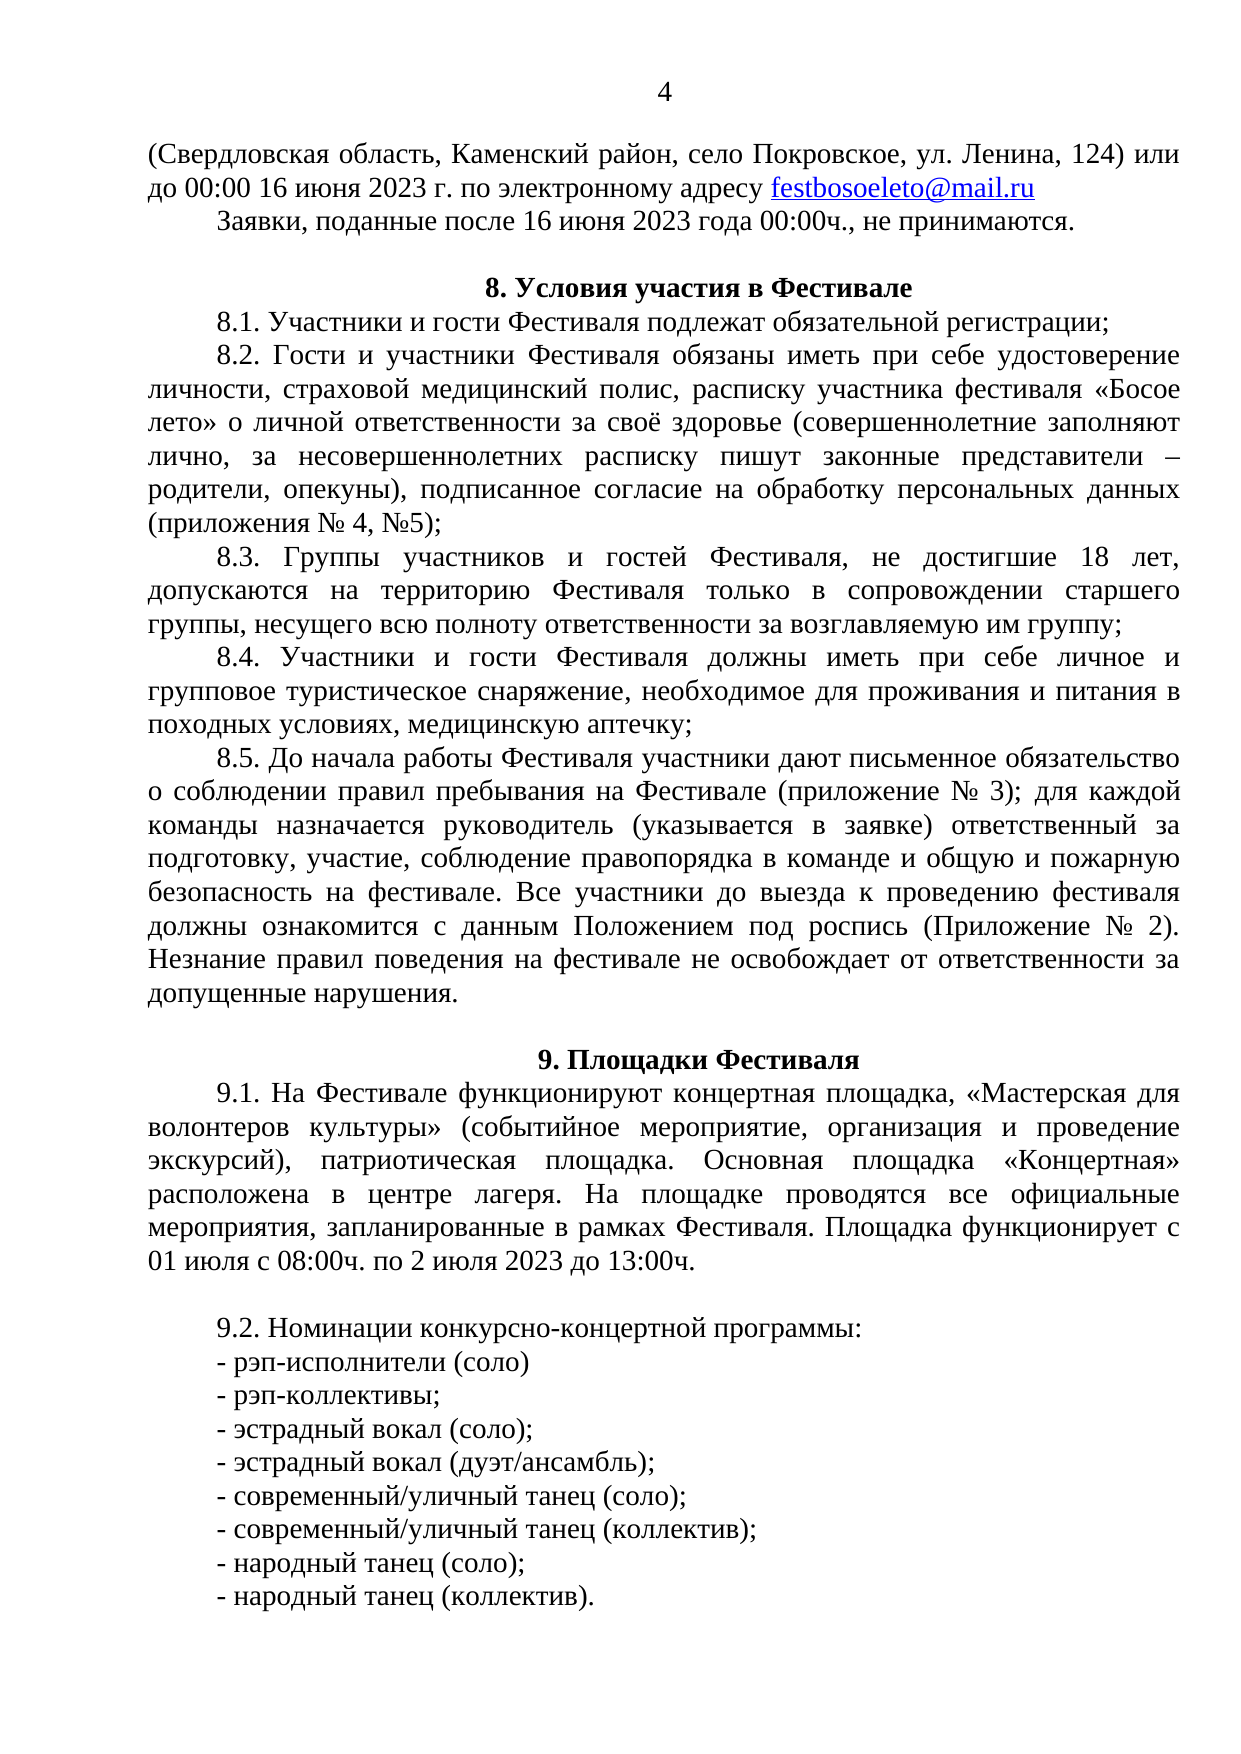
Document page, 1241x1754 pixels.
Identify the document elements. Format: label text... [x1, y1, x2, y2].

text 8.1. Участники и гости Фестиваля подлежат обязательной регистрации; [148, 304, 1181, 337]
text - эстрадный вокал (соло); [148, 1411, 1181, 1444]
text 8.2. Гости и участники Фестиваля обязаны иметь при себе удостоверение личности, страховой медицинский полис, расписку участника фестиваля «Босое лето» о личной ответственности за своё здоровье (совершеннолетние заполняют лично, за несовершеннолетних расписку пишут законные представители – родители, опекуны), подписанное согласие на обработку персональных данных (приложения № 4, №5); [148, 337, 1181, 539]
text - народный танец (соло); [148, 1545, 1181, 1578]
text Заявки, поданные после 16 июня 2023 года 00:00ч., не принимаются. [148, 203, 1181, 237]
text 8.4. Участники и гости Фестиваля должны иметь при себе личное и групповое туристическое снаряжение, необходимое для проживания и питания в походных условиях, медицинскую аптечку; [148, 639, 1181, 740]
text 8.5. До начала работы Фестиваля участники дают письменное обязательство о соблюдении правил пребывания на Фестивале (приложение № 3); для каждой команды назначается руководитель (указывается в заявке) ответственный за подготовку, участие, соблюдение правопорядка в команде и общую и пожарную безопасность на фестивале. Все участники до выезда к проведению фестиваля должны ознакомится с данным Положением под роспись (Приложение № 2). Незнание правил поведения на фестивале не освобождает от ответственности за допущенные нарушения. [148, 740, 1181, 1008]
text - современный/уличный танец (соло); [148, 1478, 1181, 1511]
text - рэп-коллективы; [148, 1377, 1181, 1411]
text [148, 136, 1181, 203]
text 9.2. Номинации конкурсно-концертной программы: [148, 1310, 1181, 1344]
text - народный танец (коллектив). [148, 1578, 1181, 1612]
text 8. Условия участия в Фестивале [148, 270, 1181, 304]
text - эстрадный вокал (дуэт/ансамбль); [148, 1444, 1181, 1478]
text 9. Площадки Фестиваля [148, 1042, 1181, 1075]
text - современный/уличный танец (коллектив); [148, 1511, 1181, 1545]
text 9.1. На Фестивале функционируют концертная площадка, «Мастерская для волонтеров культуры» (событийное мероприятие, организация и проведение экскурсий), патриотическая площадка. Основная площадка «Концертная» расположена в центре лагеря. На площадке проводятся все официальные мероприятия, запланированные в рамках Фестиваля. Площадка функционирует с 01 июля с 08:00ч. по 2 июля 2023 до 13:00ч. [148, 1075, 1181, 1277]
text 8.3. Группы участников и гостей Фестиваля, не достигшие 18 лет, допускаются на территорию Фестиваля только в сопровождении старшего группы, несущего всю полноту ответственности за возглавляемую им группу; [148, 539, 1181, 639]
text - рэп-исполнители (соло) [148, 1344, 1181, 1377]
